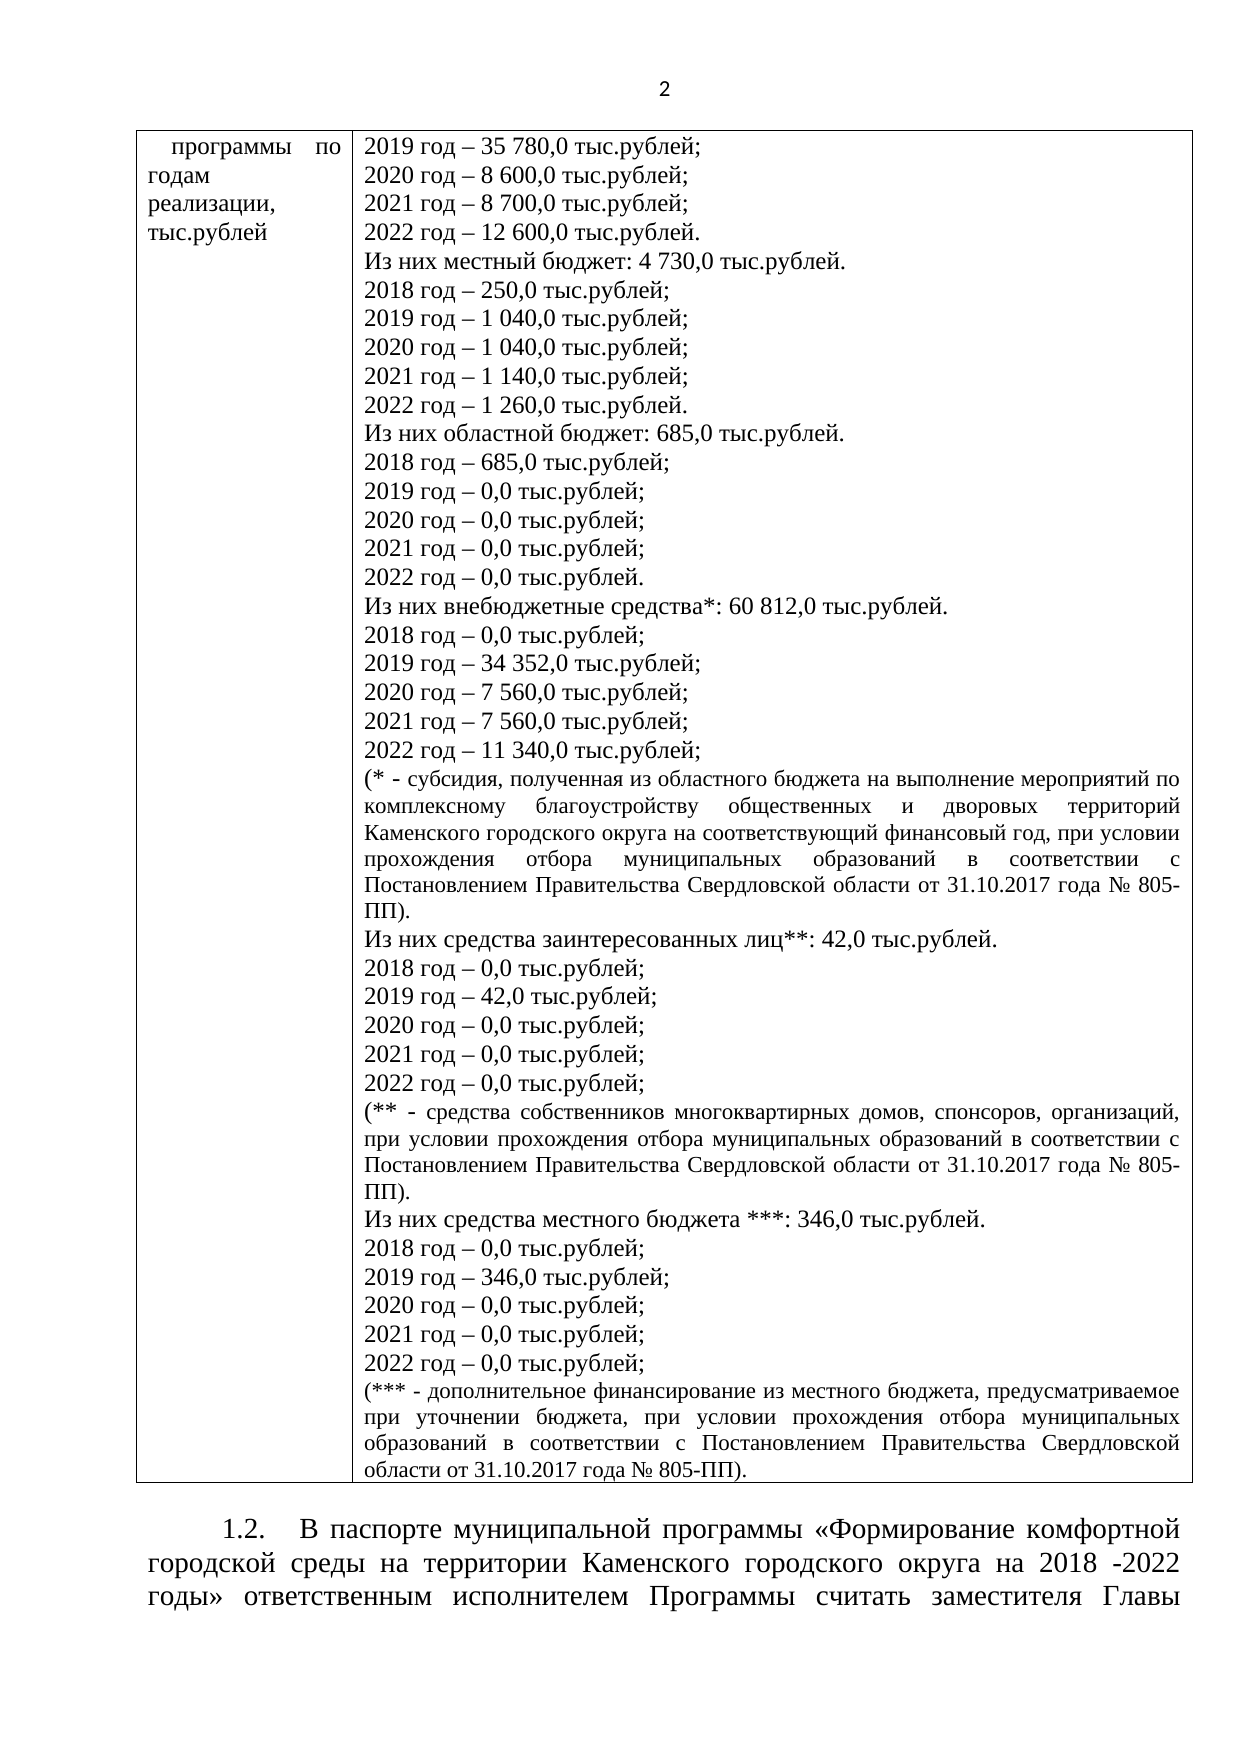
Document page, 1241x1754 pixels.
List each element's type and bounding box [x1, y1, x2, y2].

table_header [353, 131, 1192, 1482]
text [148, 1511, 1181, 1612]
table_header [137, 131, 352, 1482]
